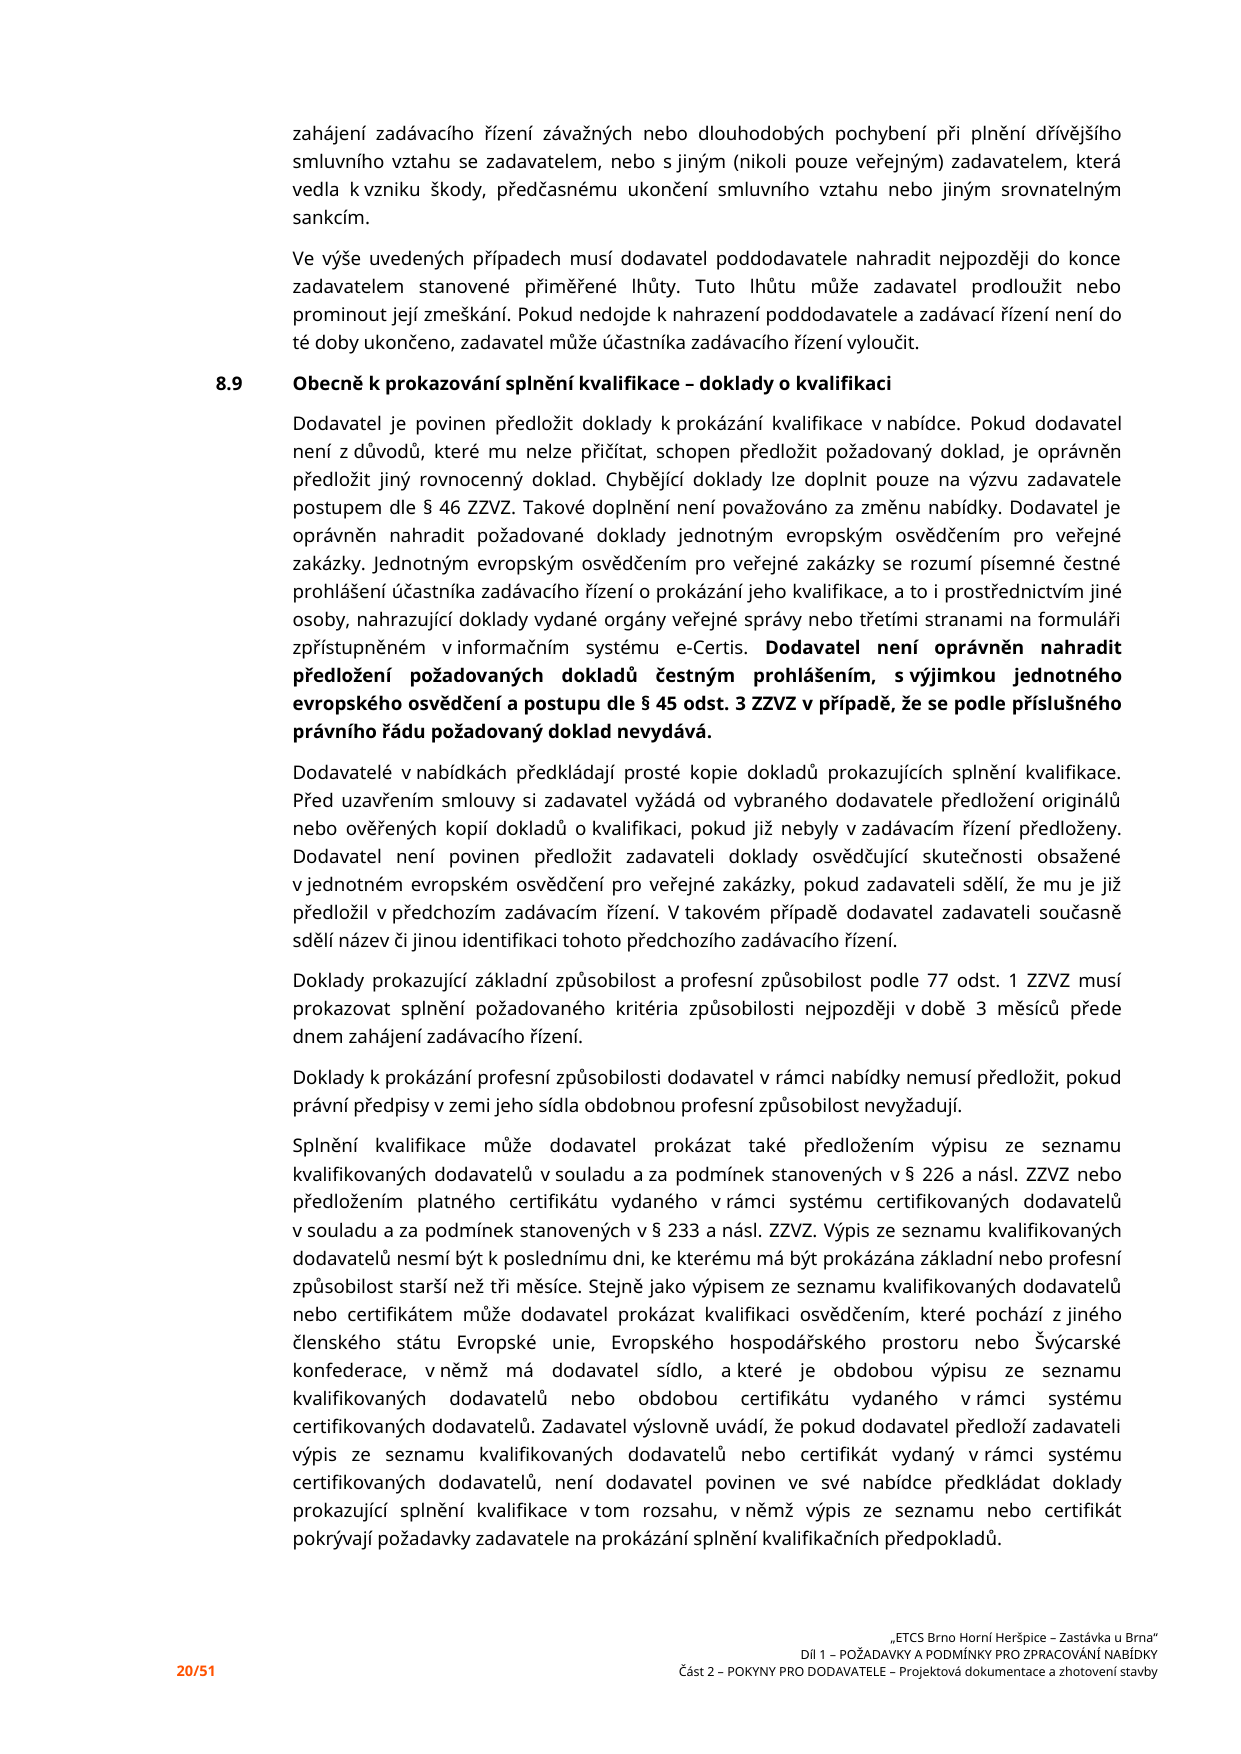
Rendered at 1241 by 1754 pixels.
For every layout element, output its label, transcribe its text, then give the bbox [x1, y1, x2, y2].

text Doklady k prokázání profesní způsobilosti dodavatel v rámci nabídky nemusí předložit, pokud právní předpisy v zemi jeho sídla obdobnou profesní způsobilost nevyžadují. [292, 1064, 1122, 1118]
text Obecně k prokazování splnění kvalifikace – doklady o kvalifikaci [216, 370, 1122, 395]
text Ve výše uvedených případech musí dodavatel poddodavatele nahradit nejpozději do konce zadavatelem stanovené přiměřené lhůty. Tuto lhůtu může zadavatel prodloužit nebo prominout její zmeškání. Pokud nedojde k nahrazení poddodavatele a zadávací řízení není do té doby ukončeno, zadavatel může účastníka zadávacího řízení vyloučit. [292, 245, 1122, 355]
text Splnění kvalifikace může dodavatel prokázat také předložením výpisu ze seznamu kvalifikovaných dodavatelů v souladu a za podmínek stanovených v § 226 a násl. ZZVZ nebo předložením platného certifikátu vydaného v rámci systému certifikovaných dodavatelů v souladu a za podmínek stanovených v § 233 a násl. ZZVZ. Výpis ze seznamu kvalifikovaných dodavatelů nesmí být k poslednímu dni, ke kterému má být prokázána základní nebo profesní způsobilost starší než tři měsíce. Stejně jako výpisem ze seznamu kvalifikovaných dodavatelů nebo certifikátem může dodavatel prokázat kvalifikaci osvědčením, které pochází z jiného členského státu Evropské unie, Evropského hospodářského prostoru nebo Švýcarské konfederace, v němž má dodavatel sídlo, a které je obdobou výpisu ze seznamu kvalifikovaných dodavatelů nebo obdobou certifikátu vydaného v rámci systému certifikovaných dodavatelů. Zadavatel výslovně uvádí, že pokud dodavatel předloží zadavateli výpis ze seznamu kvalifikovaných dodavatelů nebo certifikát vydaný v rámci systému certifikovaných dodavatelů, není dodavatel povinen ve své nabídce předkládat doklady prokazující splnění kvalifikace v tom rozsahu, v němž výpis ze seznamu nebo certifikát pokrývají požadavky zadavatele na prokázání splnění kvalifikačních předpokladů. [292, 1133, 1122, 1551]
text Doklady prokazující základní způsobilost a profesní způsobilost podle 77 odst. 1 ZZVZ musí prokazovat splnění požadovaného kritéria způsobilosti nejpozději v době 3 měsíců přede dnem zahájení zadávacího řízení. [292, 968, 1122, 1049]
text Dodavatelé v nabídkách předkládají prosté kopie dokladů prokazujících splnění kvalifikace. Před uzavřením smlouvy si zadavatel vyžádá od vybraného dodavatele předložení originálů nebo ověřených kopií dokladů o kvalifikaci, pokud již nebyly v zadávacím řízení předloženy. Dodavatel není povinen předložit zadavateli doklady osvědčující skutečnosti obsažené v jednotném evropském osvědčení pro veřejné zakázky, pokud zadavateli sdělí, že mu je již předložil v předchozím zadávacím řízení. V takovém případě dodavatel zadavateli současně sdělí název či jinou identifikaci tohoto předchozího zadávacího řízení. [292, 759, 1122, 953]
text Dodavatel je povinen předložit doklady k prokázání kvalifikace v nabídce. Pokud dodavatel není z důvodů, které mu nelze přičítat, schopen předložit požadovaný doklad, je oprávněn předložit jiný rovnocenný doklad. Chybějící doklady lze doplnit pouze na výzvu zadavatele postupem dle § 46 ZZVZ. Takové doplnění není považováno za změnu nabídky. Dodavatel je oprávněn nahradit požadované doklady jednotným evropským osvědčením pro veřejné zakázky. Jednotným evropským osvědčením pro veřejné zakázky se rozumí písemné čestné prohlášení účastníka zadávacího řízení o prokázání jeho kvalifikace, a to i prostřednictvím jiné osoby, nahrazující doklady vydané orgány veřejné správy nebo třetími stranami na formuláři zpřístupněném v informačním systému e-Certis. Dodavatel není oprávněn nahradit předložení požadovaných dokladů čestným prohlášením, s výjimkou jednotného evropského osvědčení a postupu dle § 45 odst. 3 ZZVZ v případě, že se podle příslušného právního řádu požadovaný doklad nevydává. [292, 410, 1122, 744]
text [292, 121, 1122, 230]
